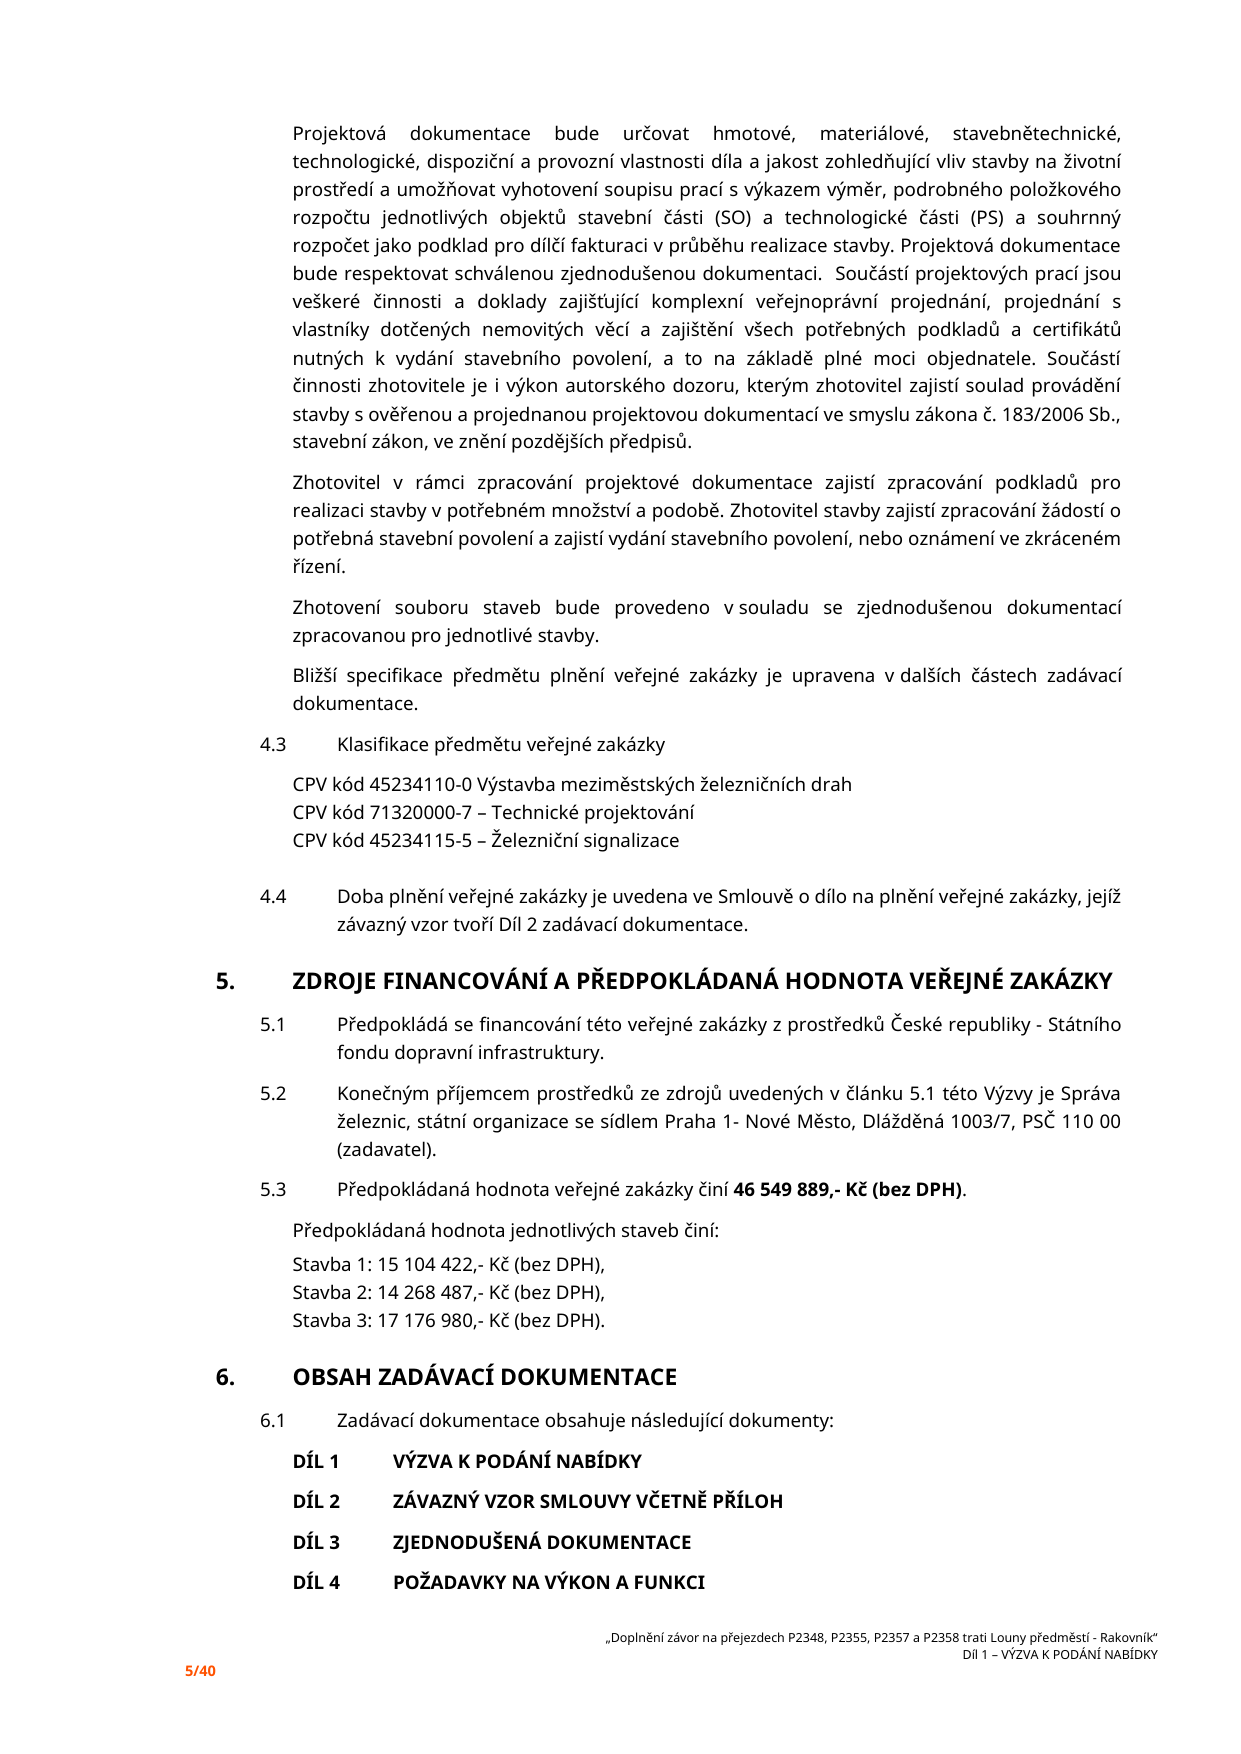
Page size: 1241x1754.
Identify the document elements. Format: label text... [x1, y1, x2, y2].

list Stavba 3: 17 176 980,- Kč (bez DPH). [292, 1307, 1122, 1333]
text Předpokládaná hodnota veřejné zakázky činí 46 549 889,- Kč (bez DPH). [260, 1177, 1122, 1202]
text ZDROJE FINANCOVÁNÍ A PŘEDPOKLÁDANÁ HODNOTA VEŘEJNÉ ZAKÁZKY [216, 965, 1122, 996]
text CPV kód 45234110-0 Výstavba meziměstských železničních drah [292, 772, 1122, 797]
text Konečným příjemcem prostředků ze zdrojů uvedených v článku 5.1 této Výzvy je Správa železnic, státní organizace se sídlem Praha 1- Nové Město, Dlážděná 1003/7, PSČ 110 00 (zadavatel). [260, 1080, 1122, 1162]
text OBSAH ZADÁVACÍ DOKUMENTACE [216, 1361, 1122, 1392]
text Projektová dokumentace bude určovat hmotové, materiálové, stavebnětechnické, technologické, dispoziční a provozní vlastnosti díla a jakost zohledňující vliv stavby na životní prostředí a umožňovat vyhotovení soupisu prací s výkazem výměr, podrobného položkového rozpočtu jednotlivých objektů stavební části (SO) a technologické části (PS) a souhrnný rozpočet jako podklad pro dílčí fakturaci v průběhu realizace stavby. Projektová dokumentace bude respektovat schválenou zjednodušenou dokumentaci. Součástí projektových prací jsou veškeré činnosti a doklady zajišťující komplexní veřejnoprávní projednání, projednání s vlastníky dotčených nemovitých věcí a zajištění všech potřebných podkladů a certifikátů nutných k vydání stavebního povolení, a to na základě plné moci objednatele. Součástí činnosti zhotovitele je i výkon autorského dozoru, kterým zhotovitel zajistí soulad provádění stavby s ověřenou a projednanou projektovou dokumentací ve smyslu zákona č. 183/2006 Sb., stavební zákon, ve znění pozdějších předpisů. [292, 121, 1122, 454]
text Zadávací dokumentace obsahuje následující dokumenty: [260, 1407, 1122, 1433]
text CPV kód 45234115-5 – Železniční signalizace [292, 828, 1122, 853]
text Zhotovitel v rámci zpracování projektové dokumentace zajistí zpracování podkladů pro realizaci stavby v potřebném množství a podobě. Zhotovitel stavby zajistí zpracování žádostí o potřebná stavební povolení a zajistí vydání stavebního povolení, nebo oznámení ve zkráceném řízení. [292, 469, 1122, 579]
text DÍL 4 POŽADAVKY NA VÝKON A FUNKCI [292, 1569, 1122, 1595]
text Bližší specifikace předmětu plnění veřejné zakázky je upravena v dalších částech zadávací dokumentace. [292, 662, 1122, 716]
text DÍL 1 VÝZVA K PODÁNÍ NABÍDKY [292, 1448, 1122, 1473]
text Klasifikace předmětu veřejné zakázky [260, 731, 1122, 757]
text Předpokládá se financování této veřejné zakázky z prostředků České republiky - Státního fondu dopravní infrastruktury. [260, 1012, 1122, 1065]
text Doba plnění veřejné zakázky je uvedena ve Smlouvě o dílo na plnění veřejné zakázky, jejíž závazný vzor tvoří Díl 2 zadávací dokumentace. [260, 884, 1122, 937]
list CPV kód 71320000-7 – Technické projektování [292, 799, 1122, 825]
text DÍL 3 ZJEDNODUŠENÁ DOKUMENTACE [292, 1529, 1122, 1554]
list Stavba 1: 15 104 422,- Kč (bez DPH), [292, 1251, 1122, 1277]
list Předpokládaná hodnota jednotlivých staveb činí: [292, 1217, 1122, 1243]
text Zhotovení souboru staveb bude provedeno v souladu se zjednodušenou dokumentací zpracovanou pro jednotlivé stavby. [292, 594, 1122, 647]
text DÍL 2 ZÁVAZNÝ VZOR SMLOUVY VČETNĚ PŘÍLOH [292, 1488, 1122, 1514]
list Stavba 2: 14 268 487,- Kč (bez DPH), [292, 1279, 1122, 1305]
